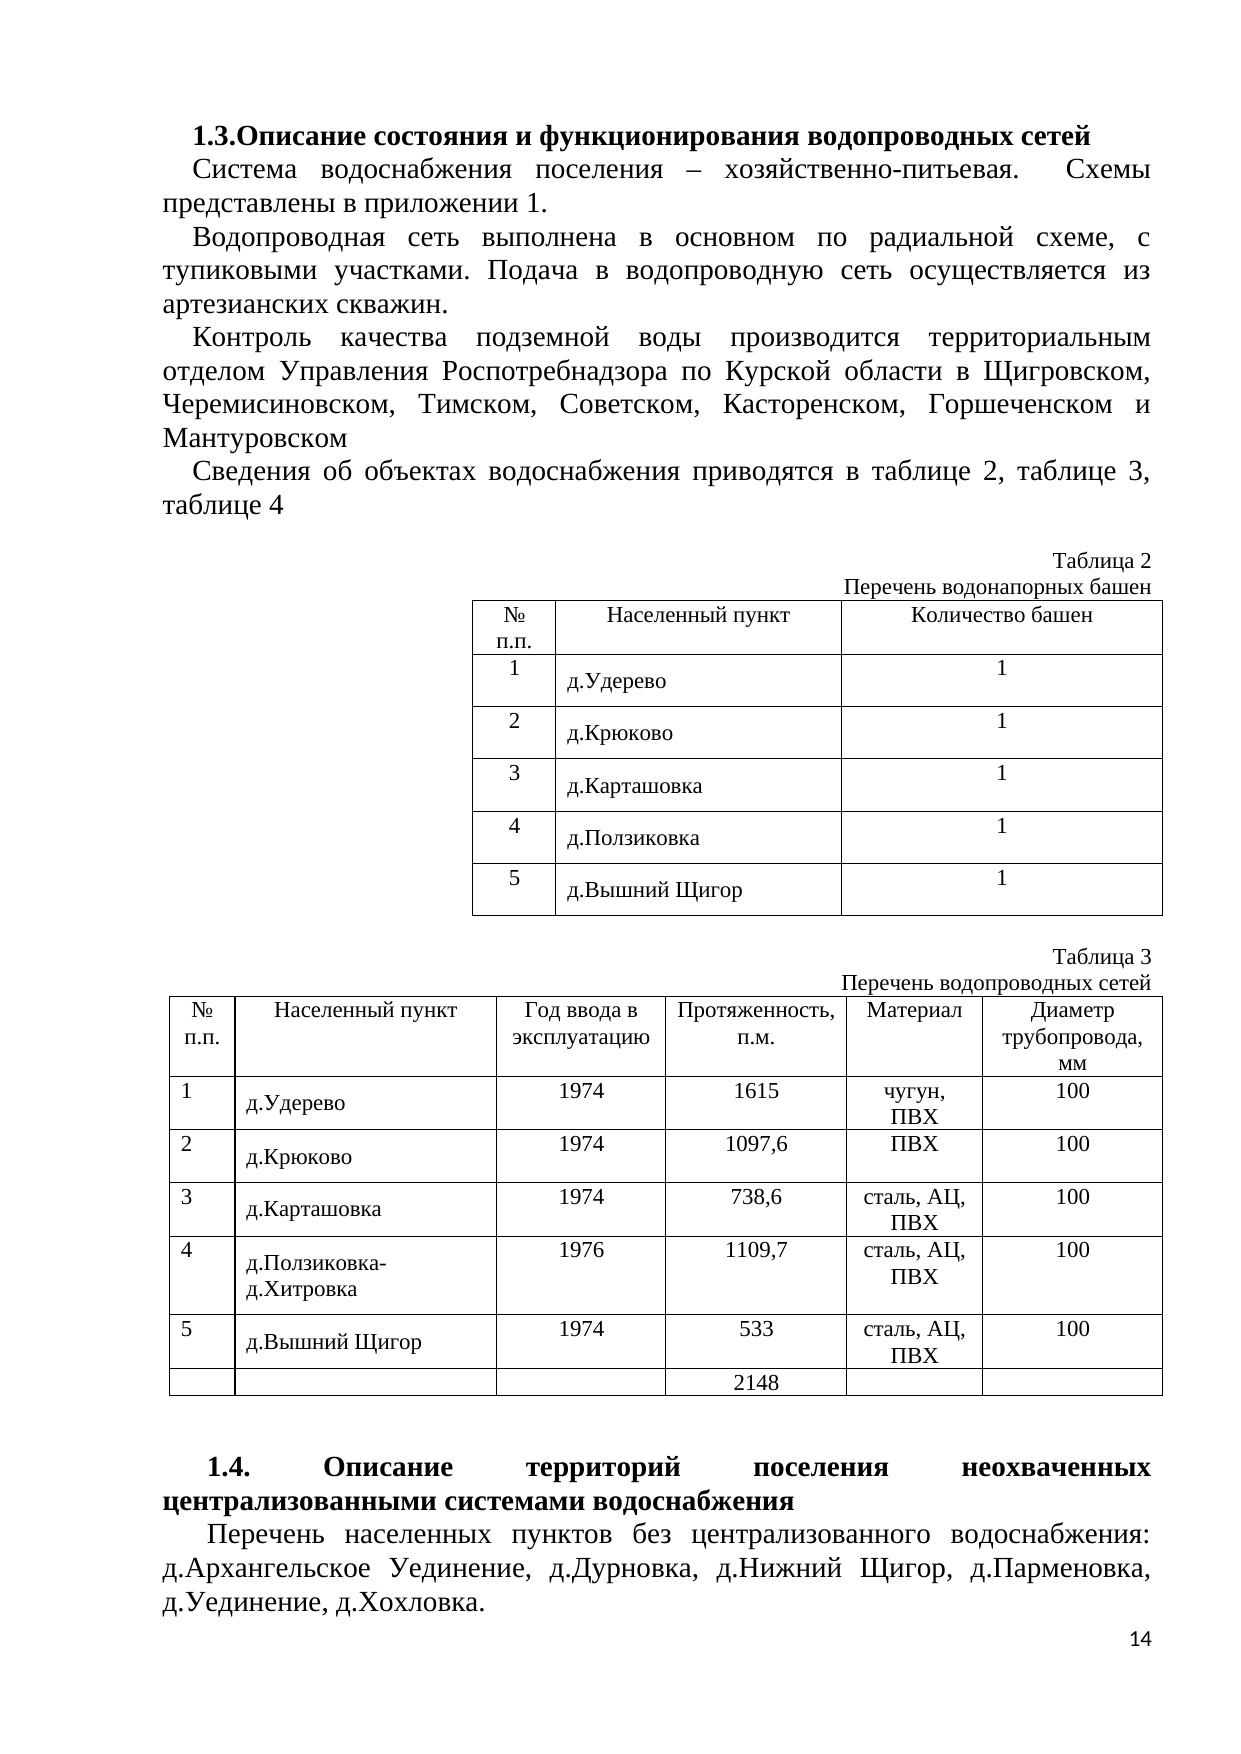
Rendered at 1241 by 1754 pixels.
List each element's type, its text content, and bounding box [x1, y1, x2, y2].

table_cell 1 [842, 864, 1162, 915]
table_header Протяженность, п.м. [666, 997, 846, 1076]
text Контроль качества подземной воды производится территориальным отделом Управления Роспотребнадзора по Курской области в Щигровском, Черемисиновском, Тимском, Советском, Касторенском, Горшеченском и Мантуровском [162, 319, 1152, 453]
text Таблица 2 [162, 547, 1152, 573]
table_cell 1 [473, 655, 555, 706]
table_cell д.Карташовка [556, 759, 841, 811]
table_cell 2 [170, 1130, 234, 1182]
table_cell 4 [473, 812, 555, 863]
table_cell д.Вышний Щигор [556, 864, 841, 915]
table_cell 1974 [497, 1077, 665, 1129]
table_cell [497, 1369, 665, 1395]
table_header Населенный пункт [236, 997, 496, 1076]
table_cell 1 [842, 655, 1162, 706]
text Перечень водопроводных сетей [162, 969, 1152, 996]
table_cell 5 [170, 1315, 234, 1368]
table_header № п.п. [170, 997, 234, 1076]
table_cell 100 [983, 1130, 1162, 1182]
table_cell д.Удерево [236, 1077, 496, 1129]
table_cell д.Удерево [556, 655, 841, 706]
table_cell 5093,9 [666, 1369, 846, 1395]
text Система водоснабжения поселения – хозяйственно-питьевая. Схемы представлены в приложении 1. [162, 152, 1152, 219]
table_cell 2 [473, 707, 555, 758]
table_cell 1 [842, 759, 1162, 811]
table_cell 1109,7 [666, 1237, 846, 1314]
table_cell 5 [473, 864, 555, 915]
table_cell д.Вышний Щигор [236, 1315, 496, 1368]
table_cell 1 [842, 707, 1162, 758]
table_header Год ввода в эксплуатацию [497, 997, 665, 1076]
text Перечень водонапорных башен [162, 573, 1152, 600]
table_cell д.Крюково [556, 707, 841, 758]
table_cell 1097,6 [666, 1130, 846, 1182]
table_cell сталь, АЦ, ПВХ [847, 1183, 982, 1236]
text 1.3.Описание состояния и функционирования водопроводных сетей [162, 118, 1152, 152]
table_cell [983, 1369, 1162, 1395]
table_header Диаметр трубопровода, мм [983, 997, 1162, 1076]
text Таблица 3 [162, 943, 1152, 969]
table_header Населенный пункт [556, 601, 841, 653]
table_cell 1 [170, 1077, 234, 1129]
table_cell 1974 [497, 1130, 665, 1182]
table_cell [236, 1369, 496, 1395]
table_cell 1974 [497, 1183, 665, 1236]
table_cell 100 [983, 1077, 1162, 1129]
table_cell д.Ползиковка-д.Хитровка [236, 1237, 496, 1314]
table_cell 1615 [666, 1077, 846, 1129]
text 1.4. Описание территорий поселения неохваченных централизованными системами водоснабжения [162, 1449, 1152, 1517]
table_cell 3 [473, 759, 555, 811]
table_cell д.Крюково [236, 1130, 496, 1182]
table_cell д.Ползиковка [556, 812, 841, 863]
table_cell сталь, АЦ, ПВХ [847, 1237, 982, 1314]
table_cell сталь, АЦ, ПВХ [847, 1315, 982, 1368]
table_cell 3 [170, 1183, 234, 1236]
table_cell 100 [983, 1237, 1162, 1314]
text Перечень населенных пунктов без централизованного водоснабжения: д.Архангельское Уединение, д.Дурновка, д.Нижний Щигор, д.Парменовка, д.Уединение, д.Хохловка. [162, 1517, 1152, 1617]
table_cell 100 [983, 1315, 1162, 1368]
table_cell [170, 1369, 234, 1395]
table_cell чугун, ПВХ [847, 1077, 982, 1129]
text Сведения об объектах водоснабжения приводятся в таблице 2, таблице 3, таблице 4 [162, 453, 1152, 521]
table_cell 533 [666, 1315, 846, 1368]
table_cell д.Карташовка [236, 1183, 496, 1236]
table_cell 1974 [497, 1315, 665, 1368]
table_cell 100 [983, 1183, 1162, 1236]
table_cell 4 [170, 1237, 234, 1314]
table_cell 738,6 [666, 1183, 846, 1236]
table_header Количество башен [842, 601, 1162, 653]
table_cell 1976 [497, 1237, 665, 1314]
text Водопроводная сеть выполнена в основном по радиальной схеме, с тупиковыми участками. Подача в водопроводную сеть осуществляется из артезианских скважин. [162, 219, 1152, 319]
table_header № п.п. [473, 601, 555, 653]
table_cell [847, 1369, 982, 1395]
table_header Материал [847, 997, 982, 1076]
table_cell 1 [842, 812, 1162, 863]
table_cell ПВХ [847, 1130, 982, 1182]
